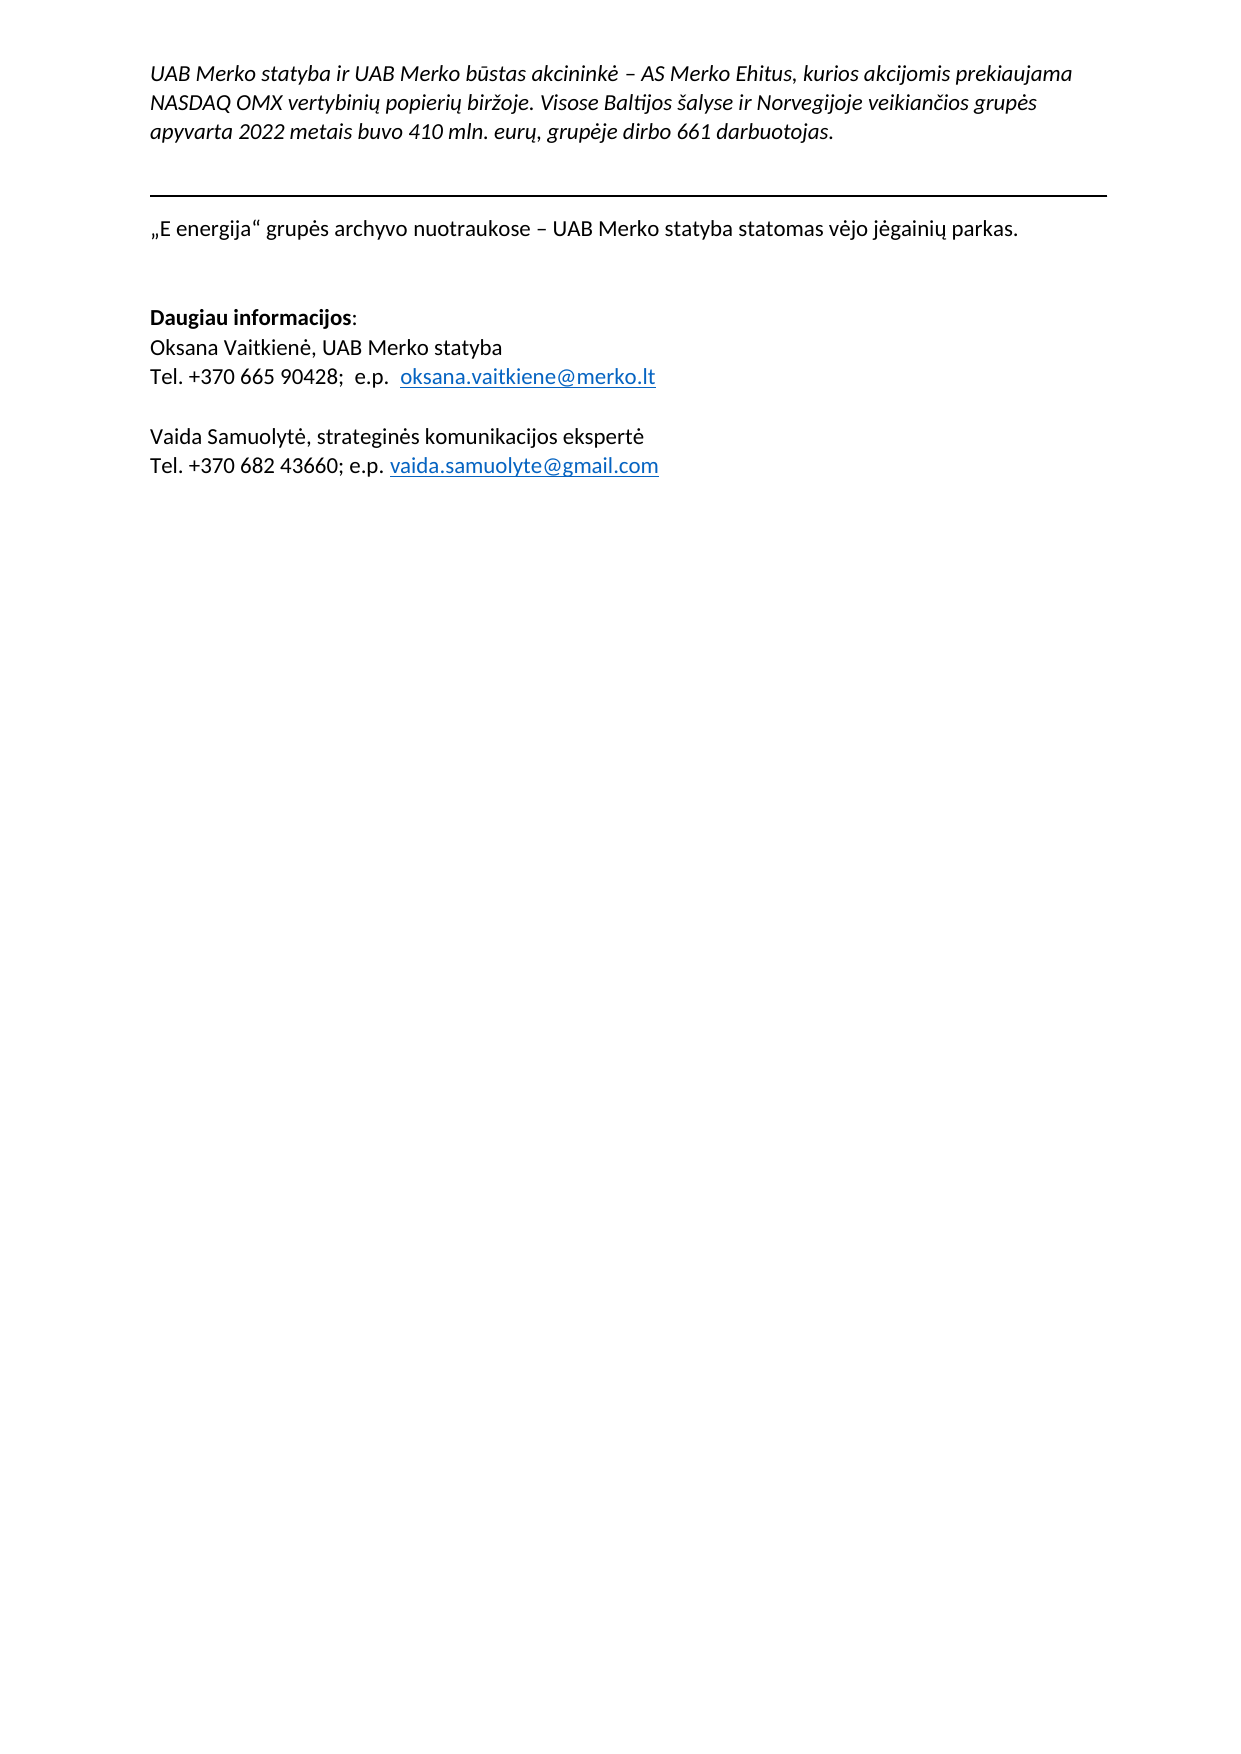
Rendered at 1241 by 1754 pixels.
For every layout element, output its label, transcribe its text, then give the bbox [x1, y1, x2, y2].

text Daugiau informacijos: [150, 303, 1107, 331]
text Tel. +370 682 43660; e.p. vaida.samuolyte@gmail.com [150, 452, 1107, 479]
text Vaida Samuolytė, strateginės komunikacijos ekspertė [150, 422, 1107, 450]
text Oksana Vaitkienė, UAB Merko statyba [150, 333, 1107, 361]
text UAB Merko statyba ir UAB Merko būstas akcininkė – AS Merko Ehitus, kurios akcijomis prekiaujama NASDAQ OMX vertybinių popierių biržoje. Visose Baltijos šalyse ir Norvegijoje veikiančios grupės apyvarta 2022 metais buvo 410 mln. eurų, grupėje dirbo 661 darbuotojas. [150, 59, 1107, 145]
text Tel. +370 665 90428; e.p. oksana.vaitkiene@merko.lt [150, 362, 1107, 391]
text „E energija“ grupės archyvo nuotraukose – UAB Merko statyba statomas vėjo jėgainių parkas. [150, 214, 1107, 242]
